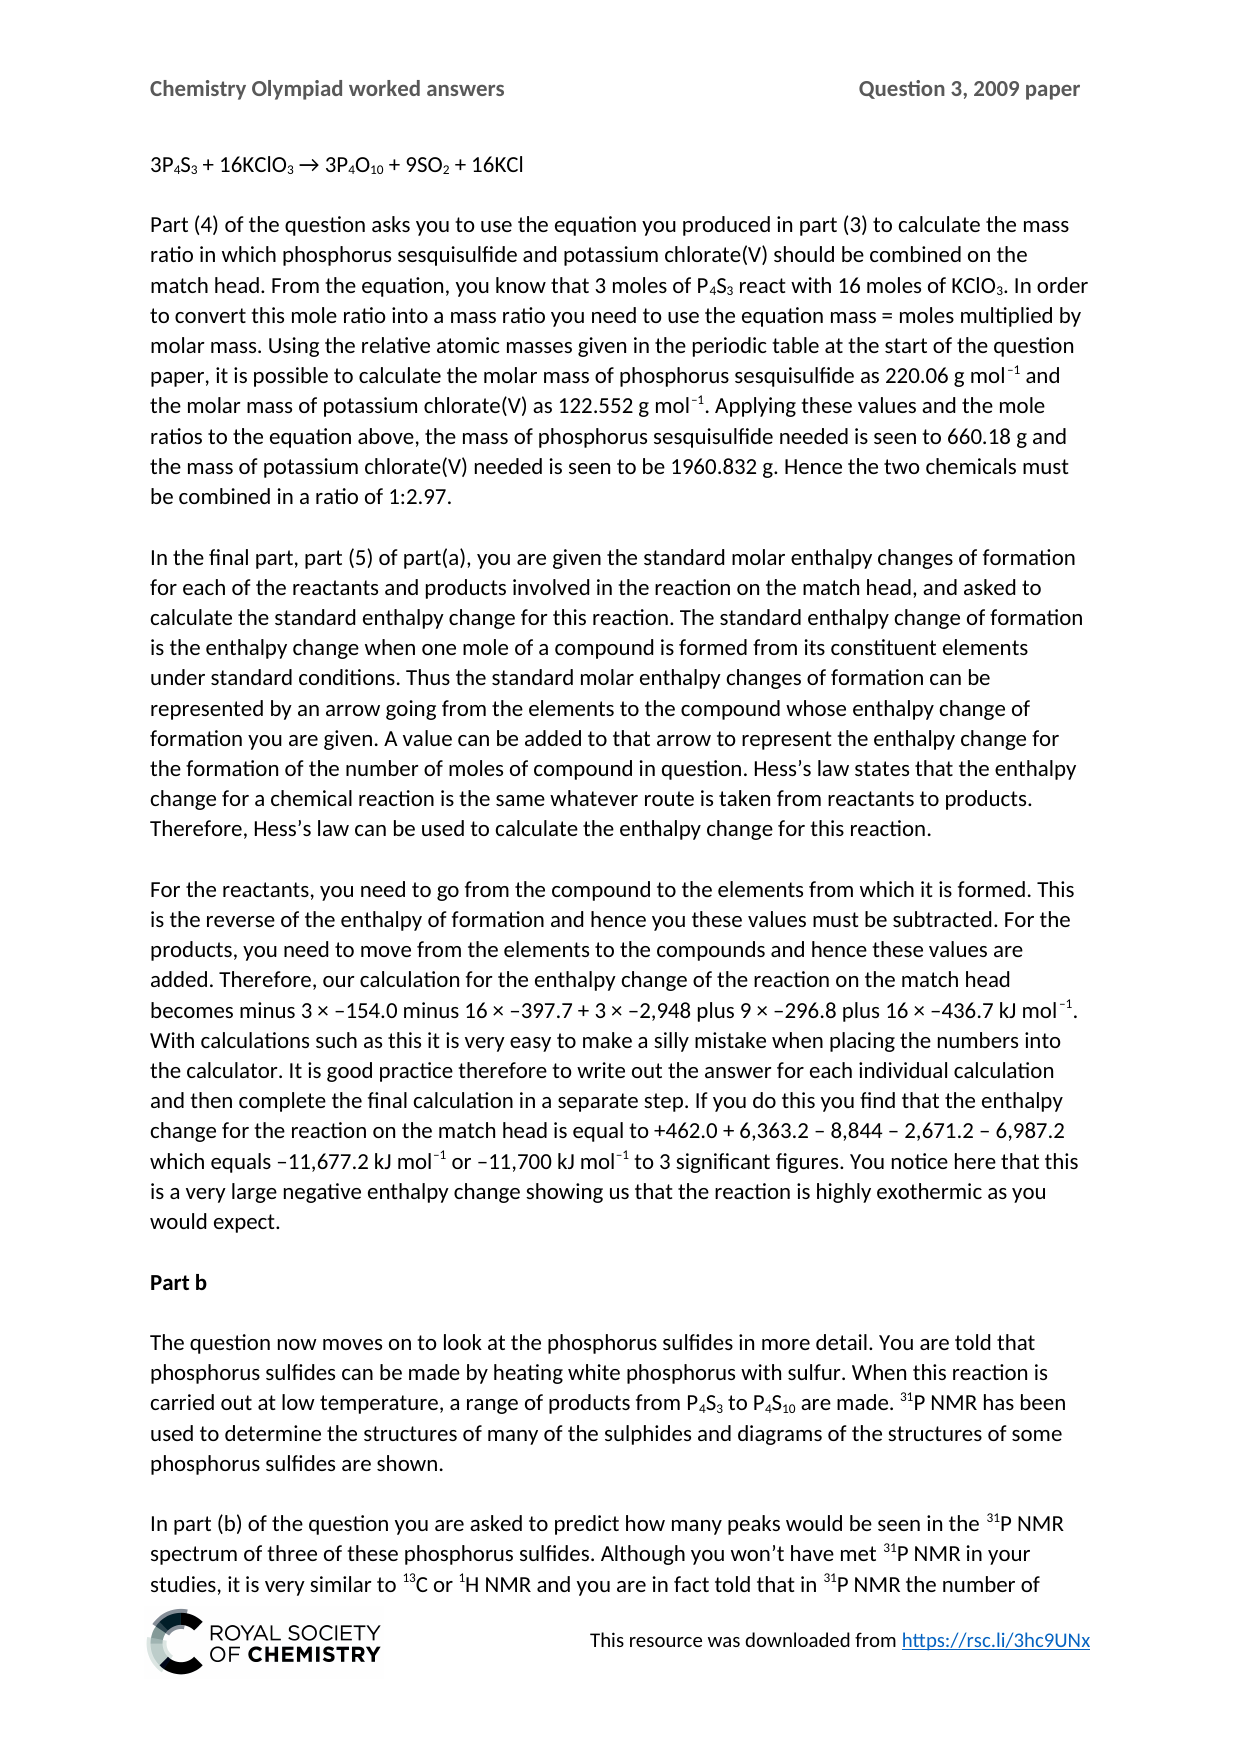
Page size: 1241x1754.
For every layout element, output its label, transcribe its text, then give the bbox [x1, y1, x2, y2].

text Part b [150, 1268, 1090, 1296]
text 3P4S3 + 16KClO3 → 3P4O10 + 9SO2 + 16KCl [150, 150, 1090, 178]
text In the final part, part (5) of part(a), you are given the standard molar enthalpy changes of formation for each of the reactants and products involved in the reaction on the match head, and asked to calculate the standard enthalpy change for this reaction. The standard enthalpy change of formation is the enthalpy change when one mole of a compound is formed from its constituent elements under standard conditions. Thus the standard molar enthalpy changes of formation can be represented by an arrow going from the elements to the compound whose enthalpy change of formation you are given. A value can be added to that arrow to represent the enthalpy change for the formation of the number of moles of compound in question. Hess’s law states that the enthalpy change for a chemical reaction is the same whatever route is taken from reactants to products. Therefore, Hess’s law can be used to calculate the enthalpy change for this reaction. [150, 543, 1090, 843]
text For the reactants, you need to go from the compound to the elements from which it is formed. This is the reverse of the enthalpy of formation and hence you these values must be subtracted. For the products, you need to move from the elements to the compounds and hence these values are added. Therefore, our calculation for the enthalpy change of the reaction on the match head becomes minus 3 × –154.0 minus 16 × –397.7 + 3 × –2,948 plus 9 × –296.8 plus 16 × –436.7 kJ mol–1. With calculations such as this it is very easy to make a silly mistake when placing the numbers into the calculator. It is good practice therefore to write out the answer for each individual calculation and then complete the final calculation in a separate step. If you do this you find that the enthalpy change for the reaction on the match head is equal to +462.0 + 6,363.2 – 8,844 – 2,671.2 – 6,987.2 which equals –11,677.2 kJ mol–1 or –11,700 kJ mol–1 to 3 significant figures. You notice here that this is a very large negative enthalpy change showing us that the reaction is highly exothermic as you would expect. [150, 875, 1090, 1235]
text Part (4) of the question asks you to use the equation you produced in part (3) to calculate the mass ratio in which phosphorus sesquisulfide and potassium chlorate(V) should be combined on the match head. From the equation, you know that 3 moles of P4S3 react with 16 moles of KClO3. In order to convert this mole ratio into a mass ratio you need to use the equation mass = moles multiplied by molar mass. Using the relative atomic masses given in the periodic table at the start of the question paper, it is possible to calculate the molar mass of phosphorus sesquisulfide as 220.06 g mol–1 and the molar mass of potassium chlorate(V) as 122.552 g mol–1. Applying these values and the mole ratios to the equation above, the mass of phosphorus sesquisulfide needed is seen to 660.18 g and the mass of potassium chlorate(V) needed is seen to be 1960.832 g. Hence the two chemicals must be combined in a ratio of 1:2.97. [150, 210, 1090, 510]
text The question now moves on to look at the phosphorus sulfides in more detail. You are told that phosphorus sulfides can be made by heating white phosphorus with sulfur. When this reaction is carried out at low temperature, a range of products from P4S3 to P4S10 are made. 31P NMR has been used to determine the structures of many of the sulphides and diagrams of the structures of some phosphorus sulfides are shown. [150, 1328, 1090, 1477]
picture [143, 1606, 385, 1679]
